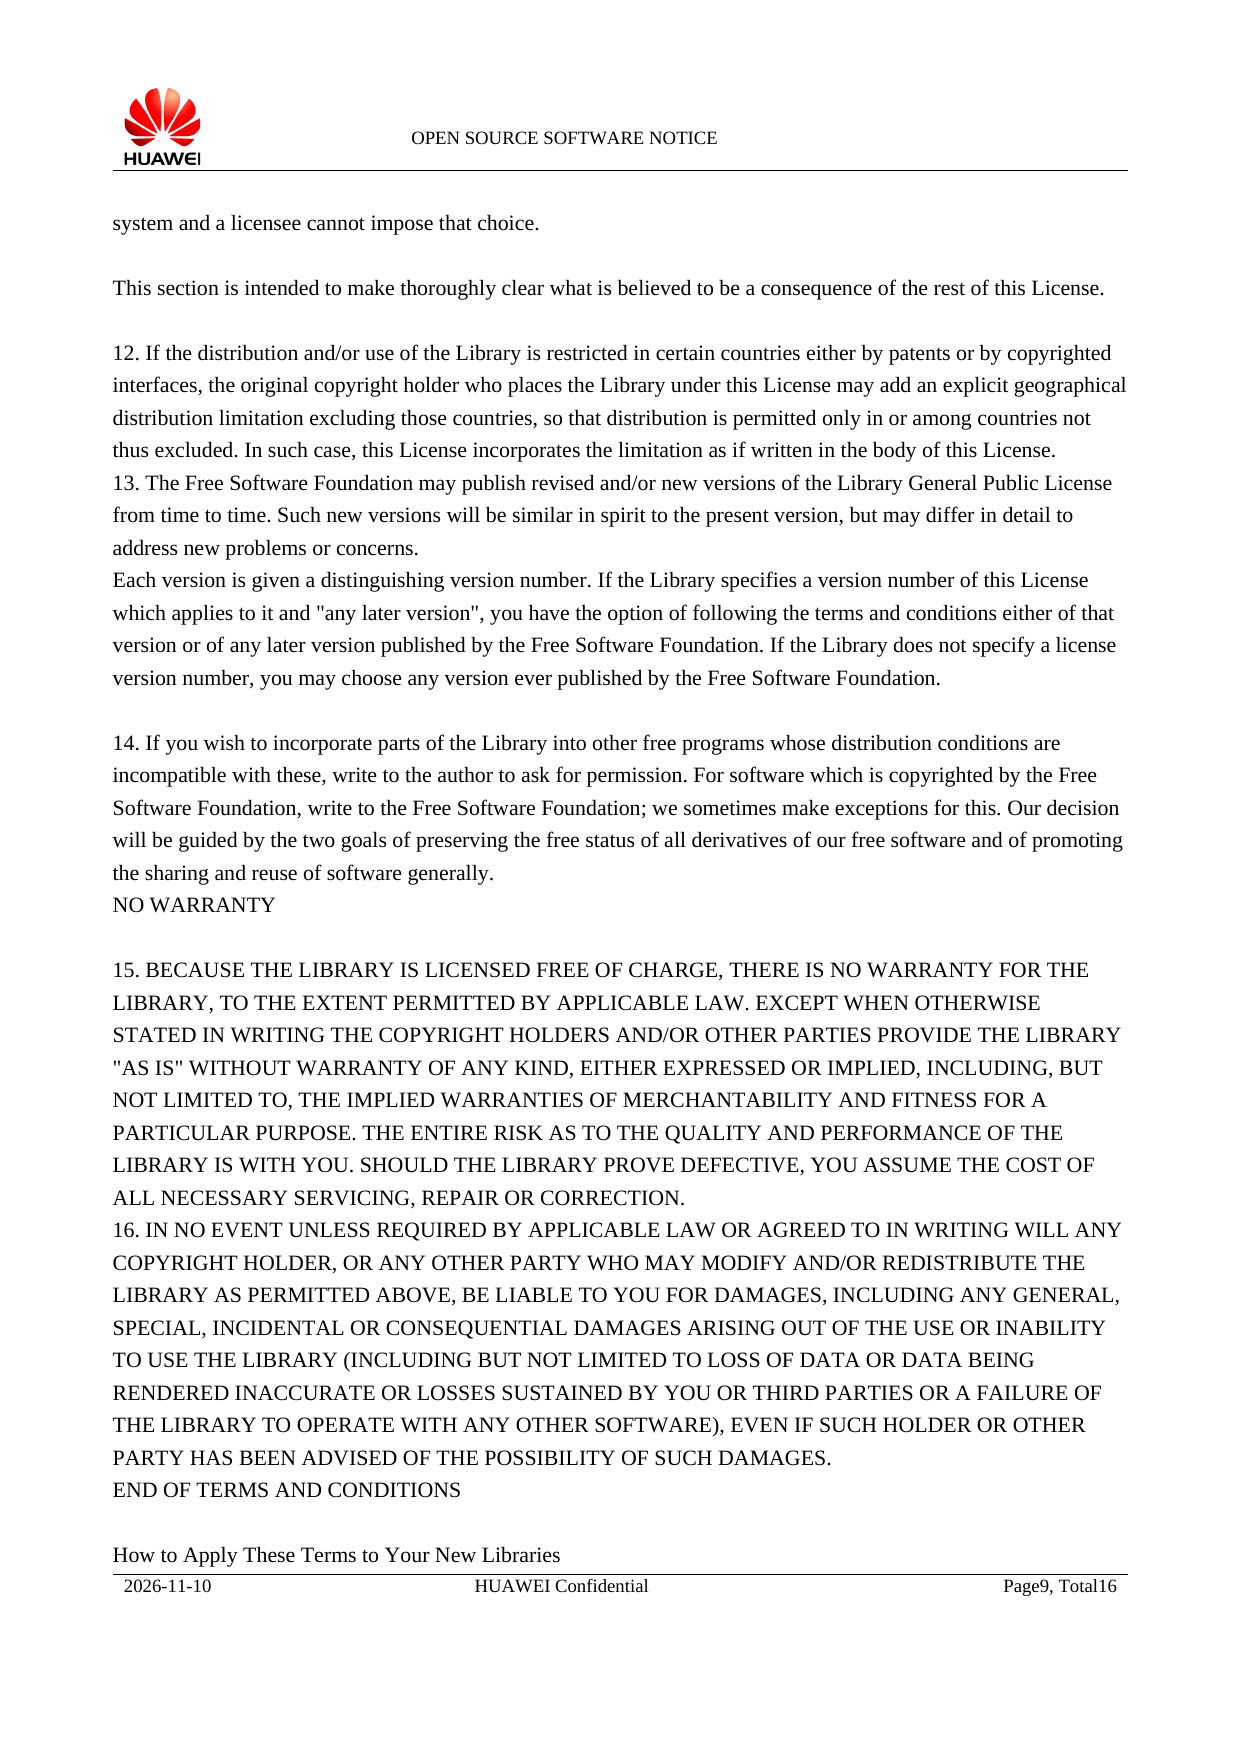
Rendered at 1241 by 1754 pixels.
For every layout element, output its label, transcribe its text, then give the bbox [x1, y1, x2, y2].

picture [124, 88, 201, 165]
